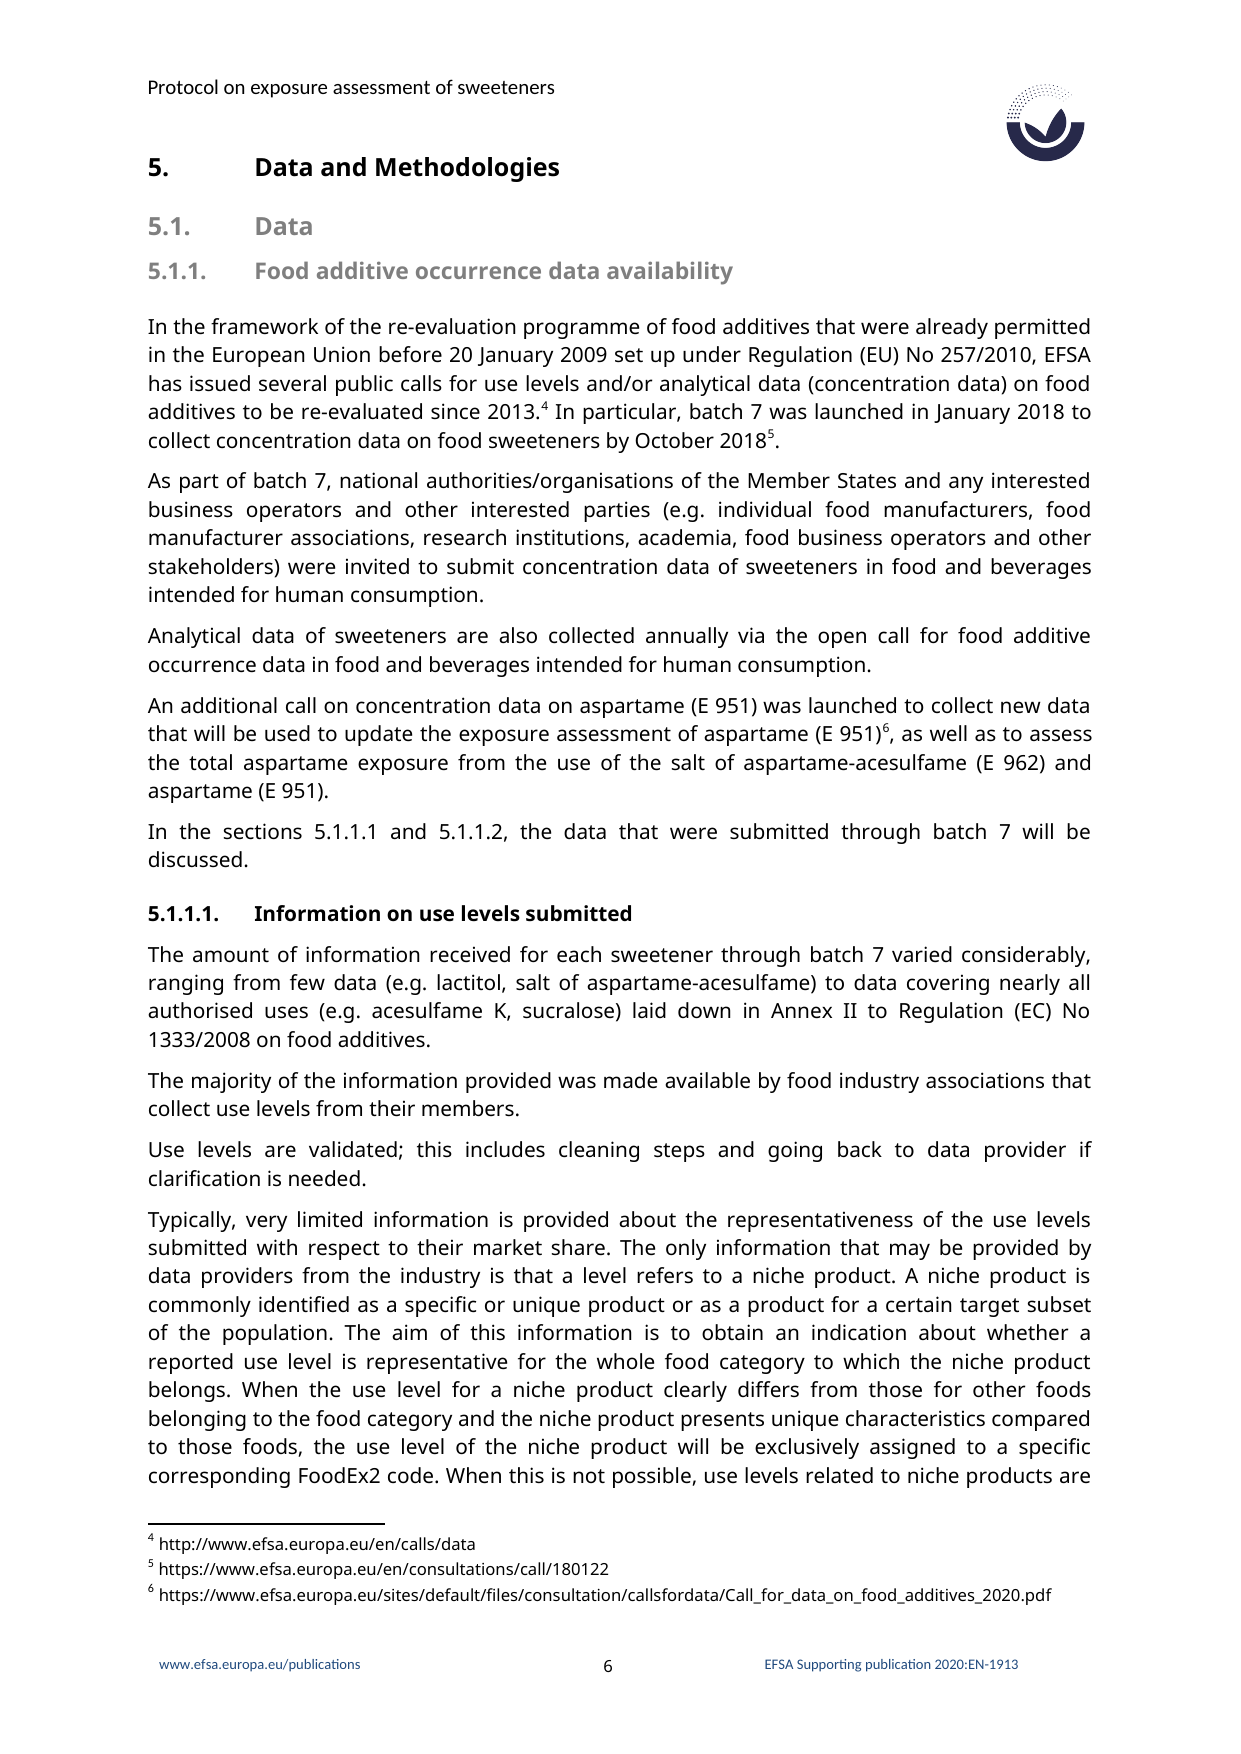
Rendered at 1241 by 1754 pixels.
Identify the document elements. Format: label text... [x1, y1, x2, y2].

text In the framework of the re-evaluation programme of food additives that were already permitted in the European Union before 20 January 2009 set up under Regulation (EU) No 257/2010, EFSA has issued several public calls for use levels and/or analytical data (concentration data) on food additives to be re-evaluated since 2013. In particular, batch 7 was launched in January 2018 to collect concentration data on food sweeteners by October 2018. [148, 312, 1093, 454]
text As part of batch 7, national authorities/organisations of the Member States and any interested business operators and other interested parties (e.g. individual food manufacturers, food manufacturer associations, research institutions, academia, food business operators and other stakeholders) were invited to submit concentration data of sweeteners in food and beverages intended for human consumption. [148, 467, 1093, 609]
subtitle Information on use levels submitted [148, 899, 1093, 927]
subtitle Data [148, 209, 1093, 243]
subtitle Data and Methodologies [148, 149, 1093, 184]
picture [997, 73, 1090, 149]
text The amount of information received for each sweetener through batch 7 varied considerably, ranging from few data (e.g. lactitol, salt of aspartame-acesulfame) to data covering nearly all authorised uses (e.g. acesulfame K, sucralose) laid down in Annex II to Regulation (EC) No 1333/2008 on food additives. [148, 940, 1093, 1053]
text Analytical data of sweeteners are also collected annually via the open call for food additive occurrence data in food and beverages intended for human consumption. [148, 621, 1093, 678]
text Use levels are validated; this includes cleaning steps and going back to data provider if clarification is needed. [148, 1135, 1093, 1192]
subtitle Food additive occurrence data availability [148, 255, 1093, 286]
text The majority of the information provided was made available by food industry associations that collect use levels from their members. [148, 1066, 1093, 1123]
text In the sections 5.1.1.1 and 5.1.1.2, the data that were submitted through batch 7 will be discussed. [148, 817, 1093, 874]
text An additional call on concentration data on aspartame (E 951) was launched to collect new data that will be used to update the exposure assessment of aspartame (E 951), as well as to assess the total aspartame exposure from the use of the salt of aspartame-acesulfame (E 962) and aspartame (E 951). [148, 691, 1093, 804]
